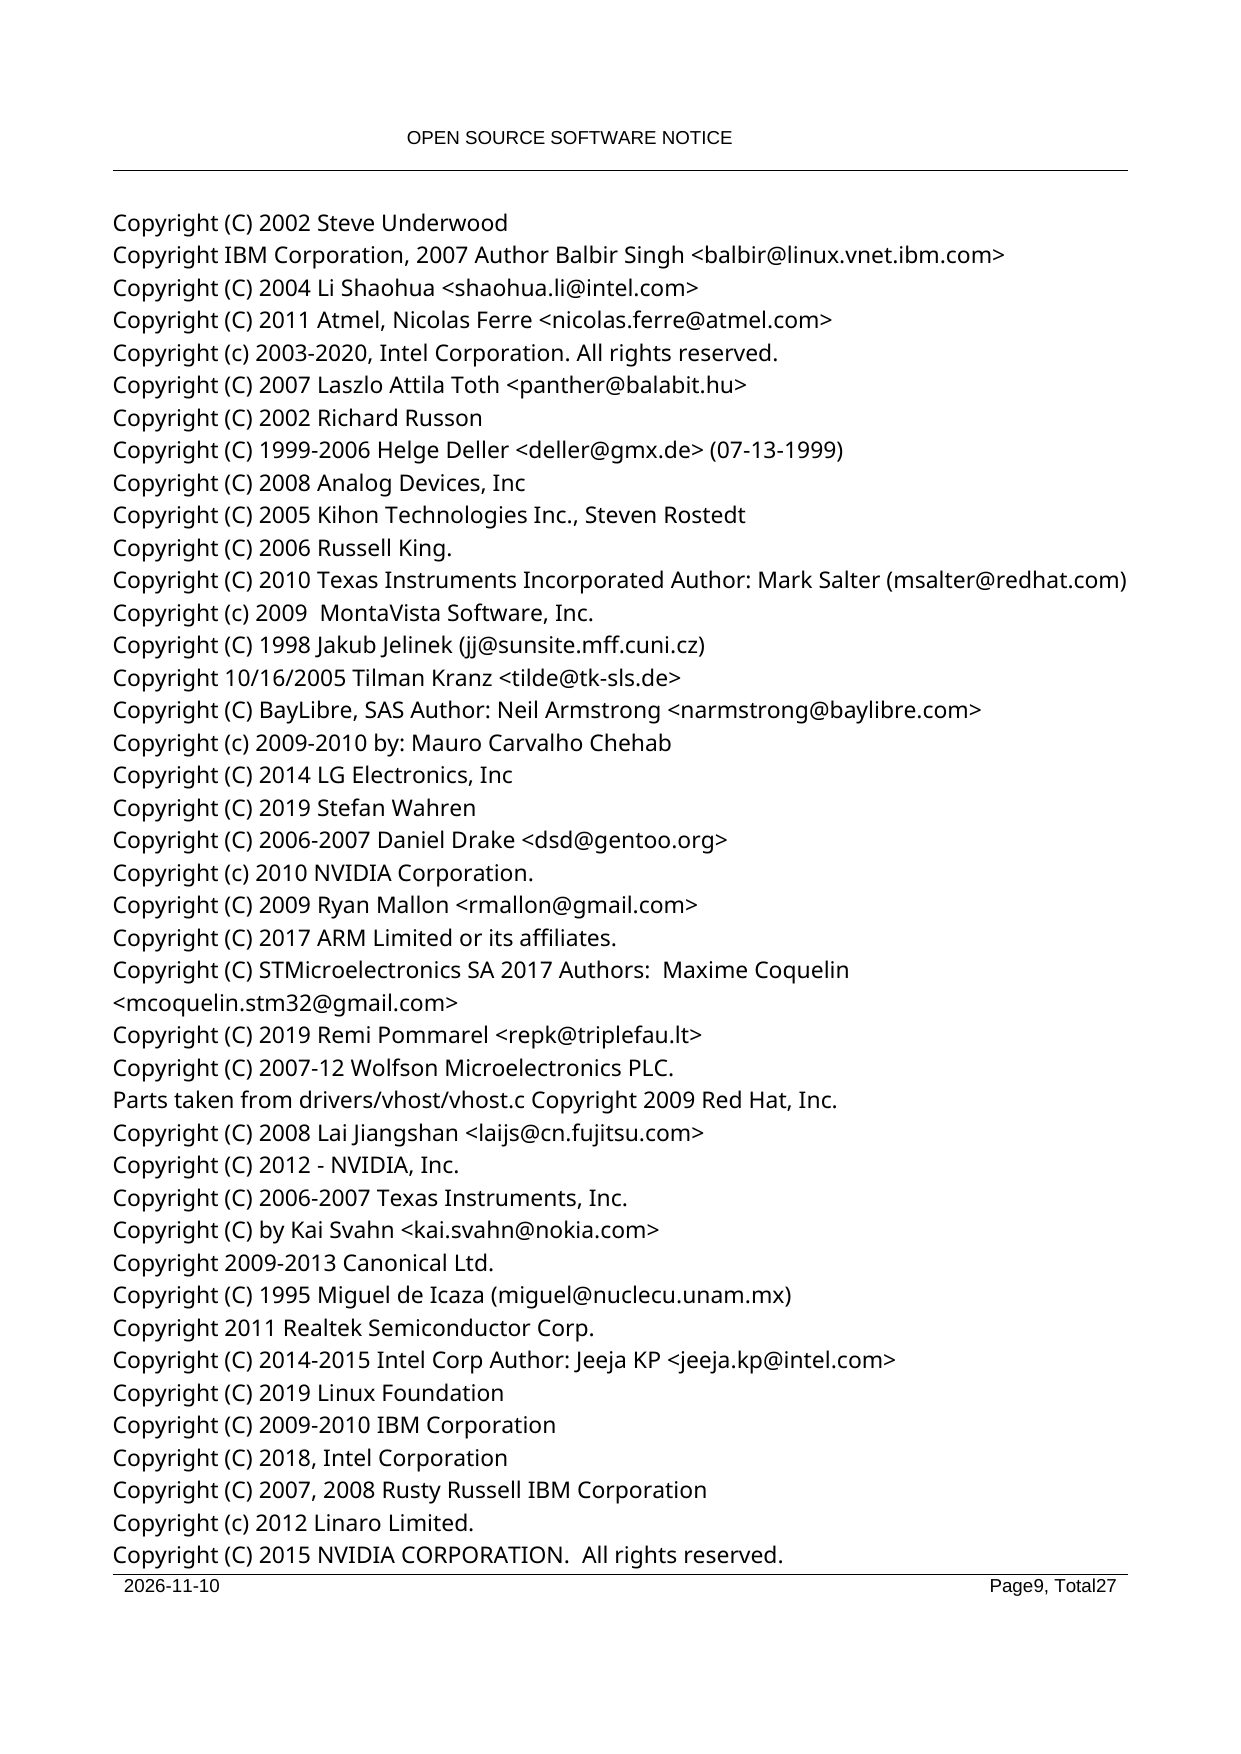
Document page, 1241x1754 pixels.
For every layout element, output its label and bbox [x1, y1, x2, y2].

text [112, 206, 1128, 1571]
